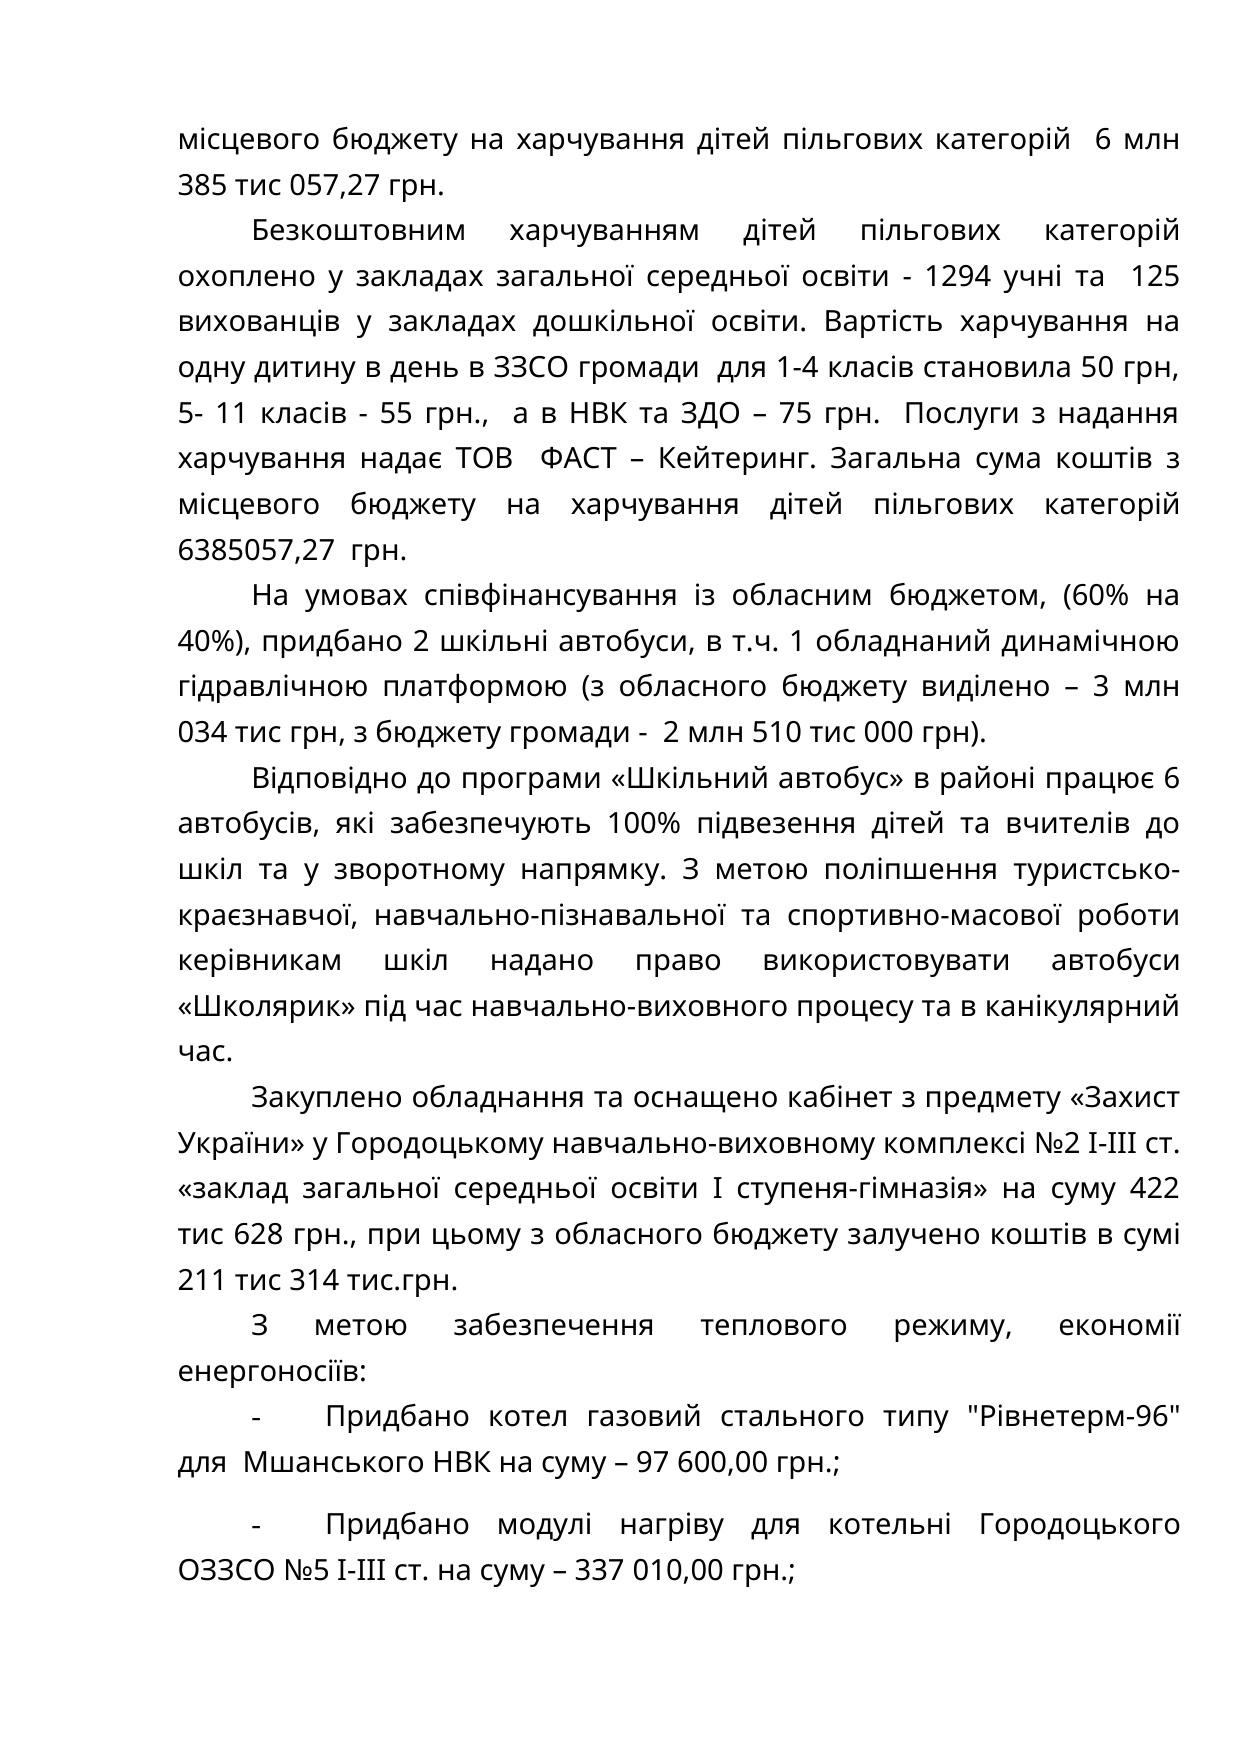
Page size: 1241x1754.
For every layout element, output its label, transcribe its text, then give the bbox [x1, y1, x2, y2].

text На умовах співфінансування із обласним бюджетом, (60% на 40%), придбано 2 шкільні автобуси, в т.ч. 1 обладнаний динамічною гідравлічною платформою (з обласного бюджету виділено – 3 млн 034 тис грн, з бюджету громади - 2 млн 510 тис 000 грн). [177, 574, 1181, 751]
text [177, 118, 1181, 203]
list Придбано модулі нагріву для котельні Городоцького ОЗЗСО №5 І-ІІІ ст. на суму – 337 010,00 грн.; [177, 1503, 1181, 1589]
text З метою забезпечення теплового режиму, економії енергоносіїв: [177, 1304, 1181, 1390]
text Безкоштовним харчуванням дітей пільгових категорій охоплено у закладах загальної середньої освіти - 1294 учні та 125 вихованців у закладах дошкільної освіти. Вартість харчування на одну дитину в день в ЗЗСО громади для 1-4 класів становила 50 грн, 5- 11 класів - 55 грн., а в НВК та ЗДО – 75 грн. Послуги з надання харчування надає ТОВ ФАСТ – Кейтеринг. Загальна сума коштів з місцевого бюджету на харчування дітей пільгових категорій 6385057,27 грн. [177, 209, 1181, 568]
list Придбано котел газовий стального типу "Рівнетерм-96" для Мшанського НВК на суму – 97 600,00 грн.; [177, 1396, 1181, 1481]
text Відповідно до програми «Шкільний автобус» в районі працює 6 автобусів, які забезпечують 100% підвезення дітей та вчителів до шкіл та у зворотному напрямку. З метою поліпшення туристсько-краєзнавчої, навчально-пізнавальної та спортивно-масової роботи керівникам шкіл надано право використовувати автобуси «Школярик» під час навчально-виховного процесу та в канікулярний час. [177, 757, 1181, 1070]
text Закуплено обладнання та оснащено кабінет з предмету «Захист України» у Городоцькому навчально-виховному комплексі №2 І-ІІІ ст. «заклад загальної середньої освіти І ступеня-гімназія» на суму 422 тис 628 грн., при цьому з обласного бюджету залучено коштів в сумі 211 тис 314 тис.грн. [177, 1076, 1181, 1298]
